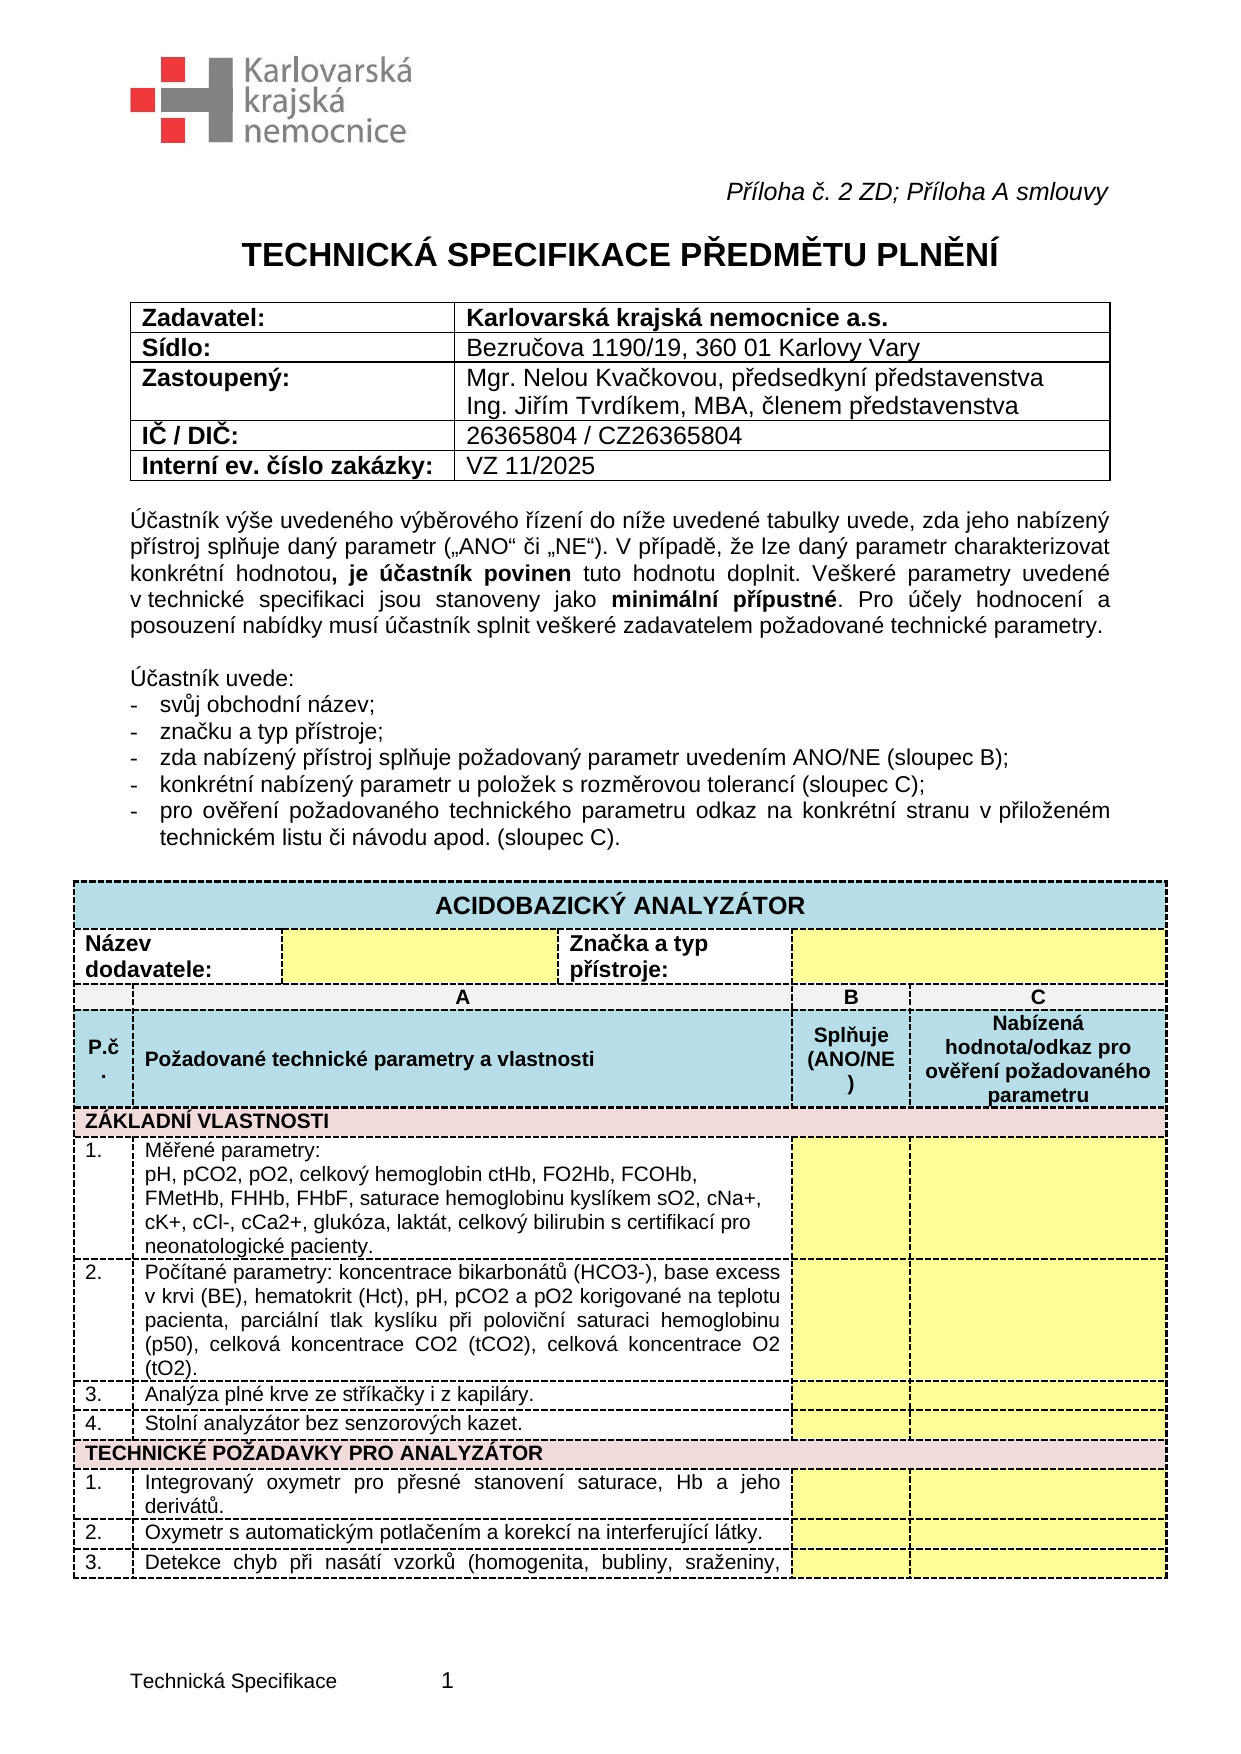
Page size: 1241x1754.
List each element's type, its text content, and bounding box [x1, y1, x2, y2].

text TECHNICKÁ SPECIFIKACE PŘEDMĚTU PLNĚNÍ [130, 235, 1110, 273]
table_cell [74, 983, 133, 1008]
table_cell Nabízená hodnota/odkaz pro ověření požadovaného parametru [910, 1009, 1166, 1106]
table_cell Sídlo: [131, 333, 454, 361]
table_cell Měřené parametry: pH, pCO2, pO2, celkový hemoglobin ctHb, FO2Hb, FCOHb, FMetHb, FHHb, FHbF, saturace hemoglobinu kyslíkem sO2, cNa+, cK+, cCl-, cCa2+, glukóza, laktát, celkový bilirubin s certifikací pro neonatologické pacienty. [133, 1136, 792, 1258]
table_cell Název dodavatele: [74, 928, 282, 982]
list značku a typ přístroje; [130, 718, 1110, 744]
table_cell 4. [74, 1409, 133, 1438]
table_cell Detekce chyb při nasátí vzorků (homogenita, bubliny, sraženiny, množství vzorku). [133, 1548, 792, 1577]
table_cell [910, 1468, 1166, 1518]
text Účastník uvede: [130, 665, 1110, 691]
table_cell 1. [74, 1136, 133, 1258]
table_cell 3. [74, 1548, 133, 1577]
table_cell IČ / DIČ: [131, 421, 454, 450]
text Účastník výše uvedeného výběrového řízení do níže uvedené tabulky uvede, zda jeho nabízený přístroj splňuje daný parametr („ANO“ či „NE“). V případě, že lze daný parametr charakterizovat konkrétní hodnotou, je účastník povinen tuto hodnotu doplnit. Veškeré parametry uvedené v technické specifikaci jsou stanoveny jako minimální přípustné. Pro účely hodnocení a posouzení nabídky musí účastník splnit veškeré zadavatelem požadované technické parametry. [130, 507, 1110, 639]
table_cell Mgr. Nelou Kvačkovou, předsedkyní představenstva Ing. Jiřím Tvrdíkem, MBA, členem představenstva [455, 363, 1109, 420]
table_cell Analýza plné krve ze stříkačky i z kapiláry. [133, 1380, 792, 1409]
table_cell Integrovaný oxymetr pro přesné stanovení saturace, Hb a jeho derivátů. [133, 1468, 792, 1518]
list pro ověření požadovaného technického parametru odkaz na konkrétní stranu v přiloženém technickém listu či návodu apod. (sloupec C). [130, 797, 1110, 850]
table_cell C [910, 983, 1166, 1008]
table_cell [282, 928, 558, 982]
table_cell B [792, 983, 910, 1008]
table_cell [910, 1380, 1166, 1409]
table_header Zadavatel: [131, 303, 454, 332]
table_header ACIDOBAZICKÝ ANALYZÁTOR [74, 880, 1166, 928]
table_cell [910, 1136, 1166, 1258]
table_cell Splňuje (ANO/NE) [792, 1009, 910, 1106]
table_cell 26365804 / CZ26365804 [455, 421, 1109, 450]
table_cell [792, 1548, 910, 1577]
table_cell [792, 1518, 910, 1547]
table_cell Bezručova 1190/19, 360 01 Karlovy Vary [455, 333, 1109, 361]
table_cell Stolní analyzátor bez senzorových kazet. [133, 1409, 792, 1438]
list svůj obchodní název; [130, 691, 1110, 718]
table_cell 3. [74, 1380, 133, 1409]
table_cell Značka a typ přístroje: [558, 928, 792, 982]
table_cell Oxymetr s automatickým potlačením a korekcí na interferující látky. [133, 1518, 792, 1547]
table_cell Interní ev. číslo zakázky: [131, 451, 454, 479]
table_cell [792, 1468, 910, 1518]
table_cell 2. [74, 1258, 133, 1379]
table_cell Zastoupený: [131, 363, 454, 420]
table_cell 1. [74, 1468, 133, 1518]
table_cell [792, 928, 1166, 982]
table_cell [910, 1548, 1166, 1577]
table_header Karlovarská krajská nemocnice a.s. [455, 303, 1109, 332]
table_cell Požadované technické parametry a vlastnosti [133, 1009, 792, 1106]
list zda nabízený přístroj splňuje požadovaný parametr uvedením ANO/NE (sloupec B); [130, 744, 1110, 771]
table_cell [792, 1136, 910, 1258]
table_cell Počítané parametry: koncentrace bikarbonátů (HCO3-), base excess v krvi (BE), hematokrit (Hct), pH, pCO2 a pO2 korigované na teplotu pacienta, parciální tlak kyslíku při poloviční saturaci hemoglobinu (p50), celková koncentrace CO2 (tCO2), celková koncentrace O2 (tO2). [133, 1258, 792, 1379]
table_cell P.č. [74, 1009, 133, 1106]
table_cell [792, 1258, 910, 1379]
picture [129, 55, 412, 145]
table_cell A [133, 983, 792, 1008]
table_cell [792, 1380, 910, 1409]
text Příloha č. 2 ZD; Příloha A smlouvy [130, 177, 1110, 206]
list konkrétní nabízený parametr u položek s rozměrovou tolerancí (sloupec C); [130, 771, 1110, 797]
table_cell VZ 11/2025 [455, 451, 1109, 479]
table_cell 2. [74, 1518, 133, 1547]
table_cell TECHNICKÉ POŽADAVKY PRO ANALYZÁTOR [74, 1439, 1166, 1468]
table_cell [792, 1409, 910, 1438]
table_cell ZÁKLADNÍ VLASTNOSTI [74, 1106, 1166, 1136]
table_cell [910, 1518, 1166, 1547]
table_cell [910, 1409, 1166, 1438]
table_cell [910, 1258, 1166, 1379]
